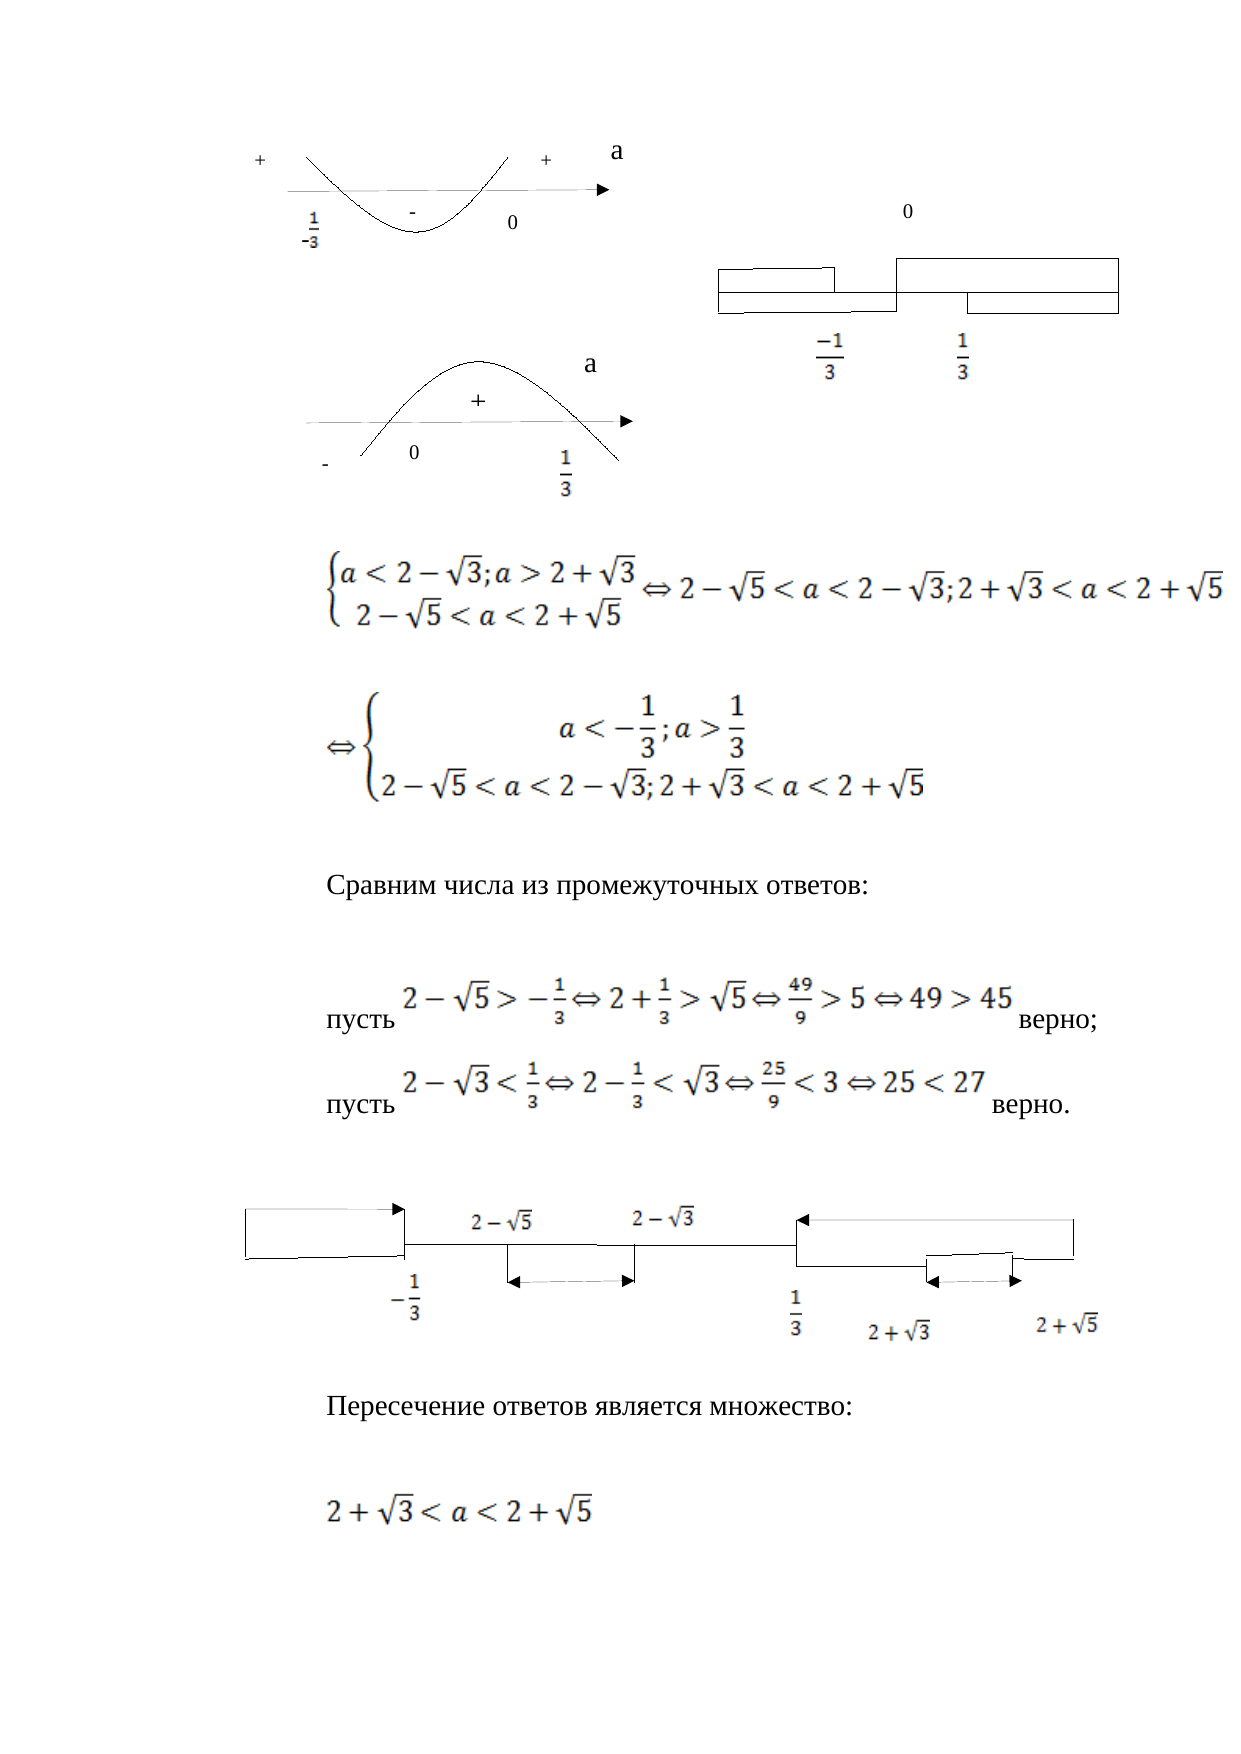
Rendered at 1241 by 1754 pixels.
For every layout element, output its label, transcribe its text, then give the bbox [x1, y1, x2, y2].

picture [326, 1488, 592, 1528]
picture [402, 1051, 992, 1113]
picture [471, 1207, 532, 1236]
picture [560, 450, 572, 498]
picture [816, 333, 844, 381]
picture [402, 967, 1019, 1029]
picture [957, 333, 969, 381]
picture [390, 1274, 422, 1322]
text Пересечение ответов является множество: [252, 1388, 1152, 1421]
picture [309, 209, 319, 248]
text Сравним числа из промежуточных ответов: [252, 867, 1152, 901]
picture [326, 551, 1223, 630]
picture [1036, 1308, 1098, 1337]
picture [790, 1290, 802, 1337]
picture [632, 1203, 694, 1232]
picture [326, 692, 923, 805]
picture [868, 1317, 930, 1346]
